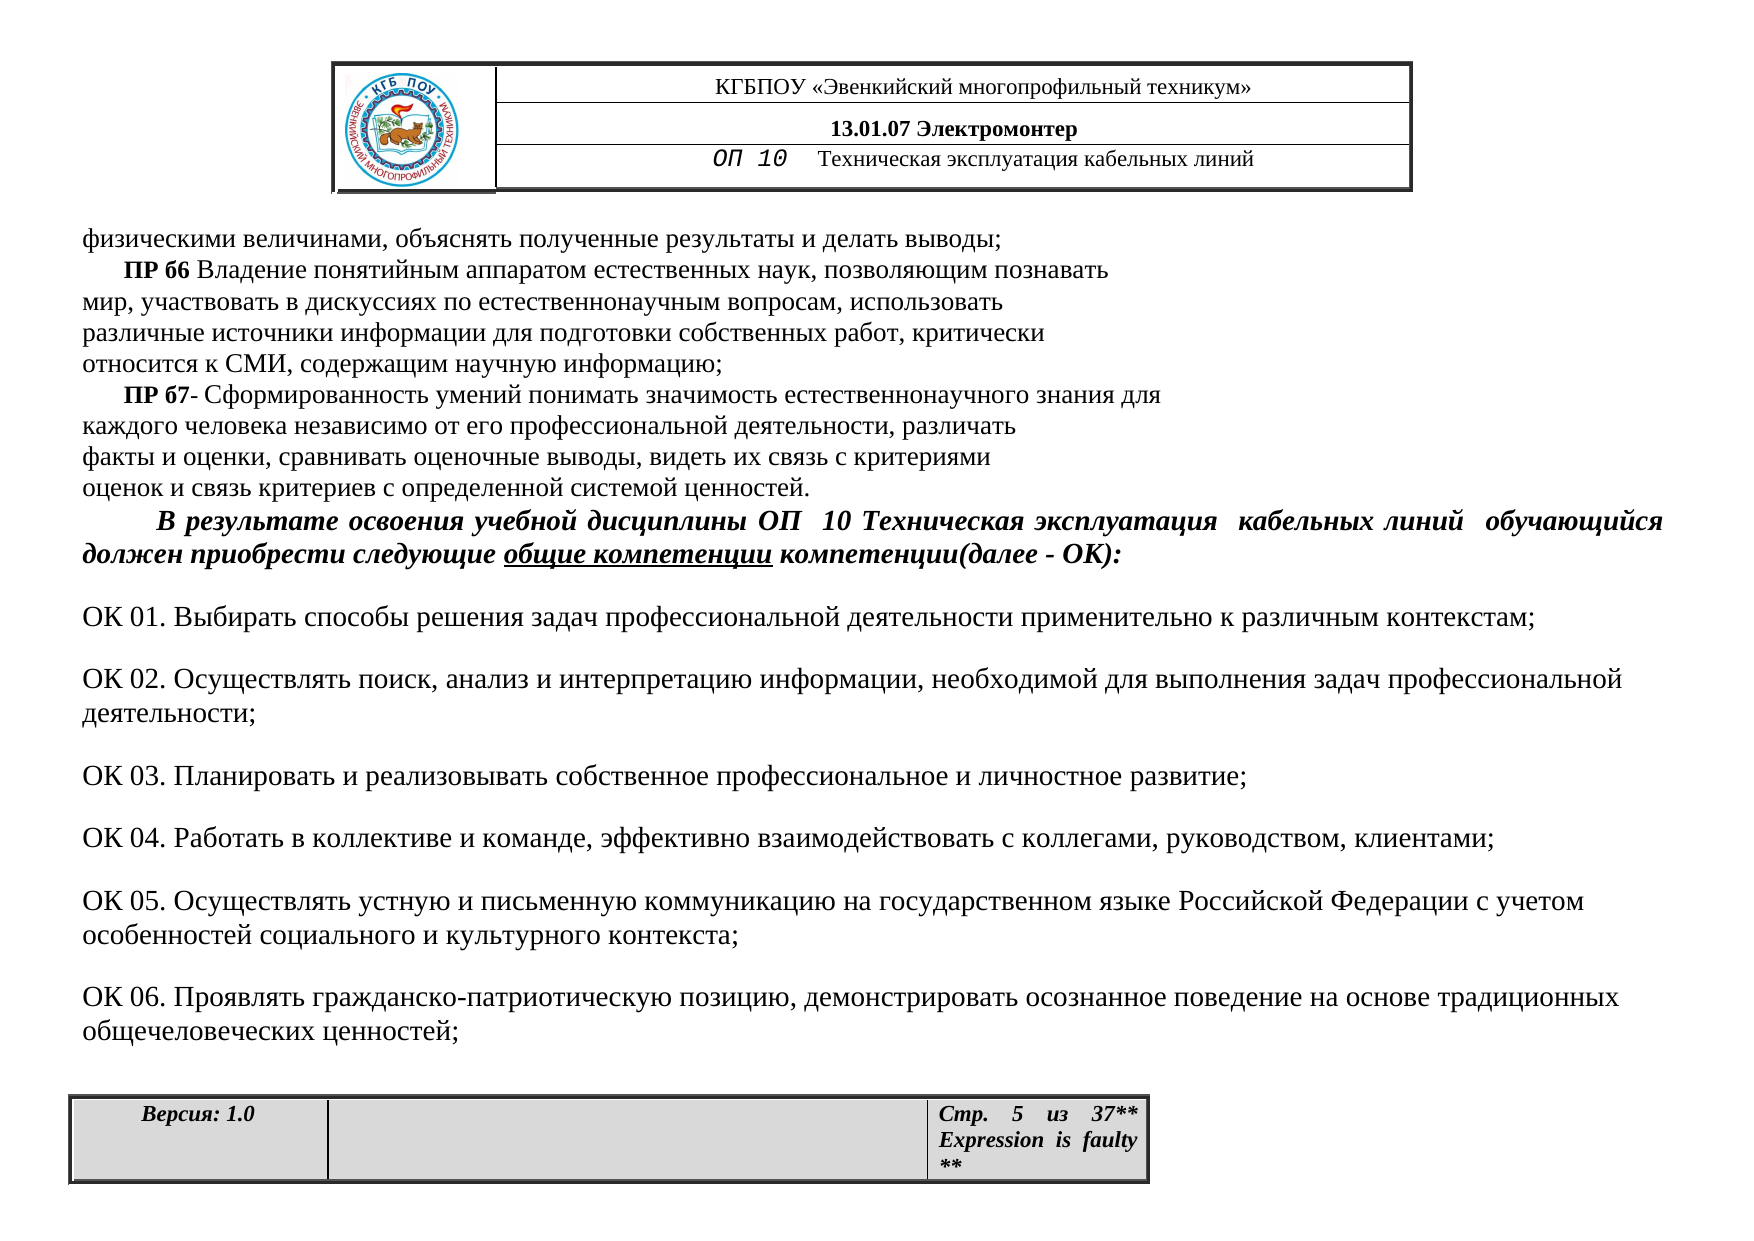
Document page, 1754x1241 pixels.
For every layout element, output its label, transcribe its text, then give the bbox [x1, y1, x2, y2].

text ОК 06. Проявлять гражданско-патриотическую позицию, демонстрировать осознанное поведение на основе традиционных общечеловеческих ценностей; [82, 979, 1663, 1047]
text ОК 03. Планировать и реализовывать собственное профессиональное и личностное развитие; [82, 758, 1663, 791]
text В результате освоения учебной дисциплины ОП 10 Техническая эксплуатация кабельных линий обучающийся должен приобрести следующие общие компетенции компетенции(далее - ОК): [82, 503, 1663, 570]
picture [345, 73, 392, 121]
text ОК 04. Работать в коллективе и команде, эффективно взаимодействовать с коллегами, руководством, клиентами; [82, 821, 1663, 854]
text ОК 01. Выбирать способы решения задач профессиональной деятельности применительно к различным контекстам; [82, 599, 1663, 632]
picture [345, 73, 459, 188]
text ПР б6 Владение понятийным аппаратом естественных наук, позволяющим познавать мир, участвовать в дискуссиях по естественнонаучным вопросам, использовать различные источники информации для подготовки собственных работ, критически относится к СМИ, содержащим научную информацию; [82, 253, 1663, 378]
text ОК 05. Осуществлять устную и письменную коммуникацию на государственном языке Российской Федерации с учетом особенностей социального и культурного контекста; [82, 883, 1663, 950]
text ОК 02. Осуществлять поиск, анализ и интерпретацию информации, необходимой для выполнения задач профессиональной деятельности; [82, 662, 1663, 729]
text ПР б7- Сформированность умений понимать значимость естественнонаучного знания для каждого человека независимо от его профессиональной деятельности, различать факты и оценки, сравнивать оценочные выводы, видеть их связь с критериями оценок и связь критериев с определенной системой ценностей. [82, 378, 1663, 503]
